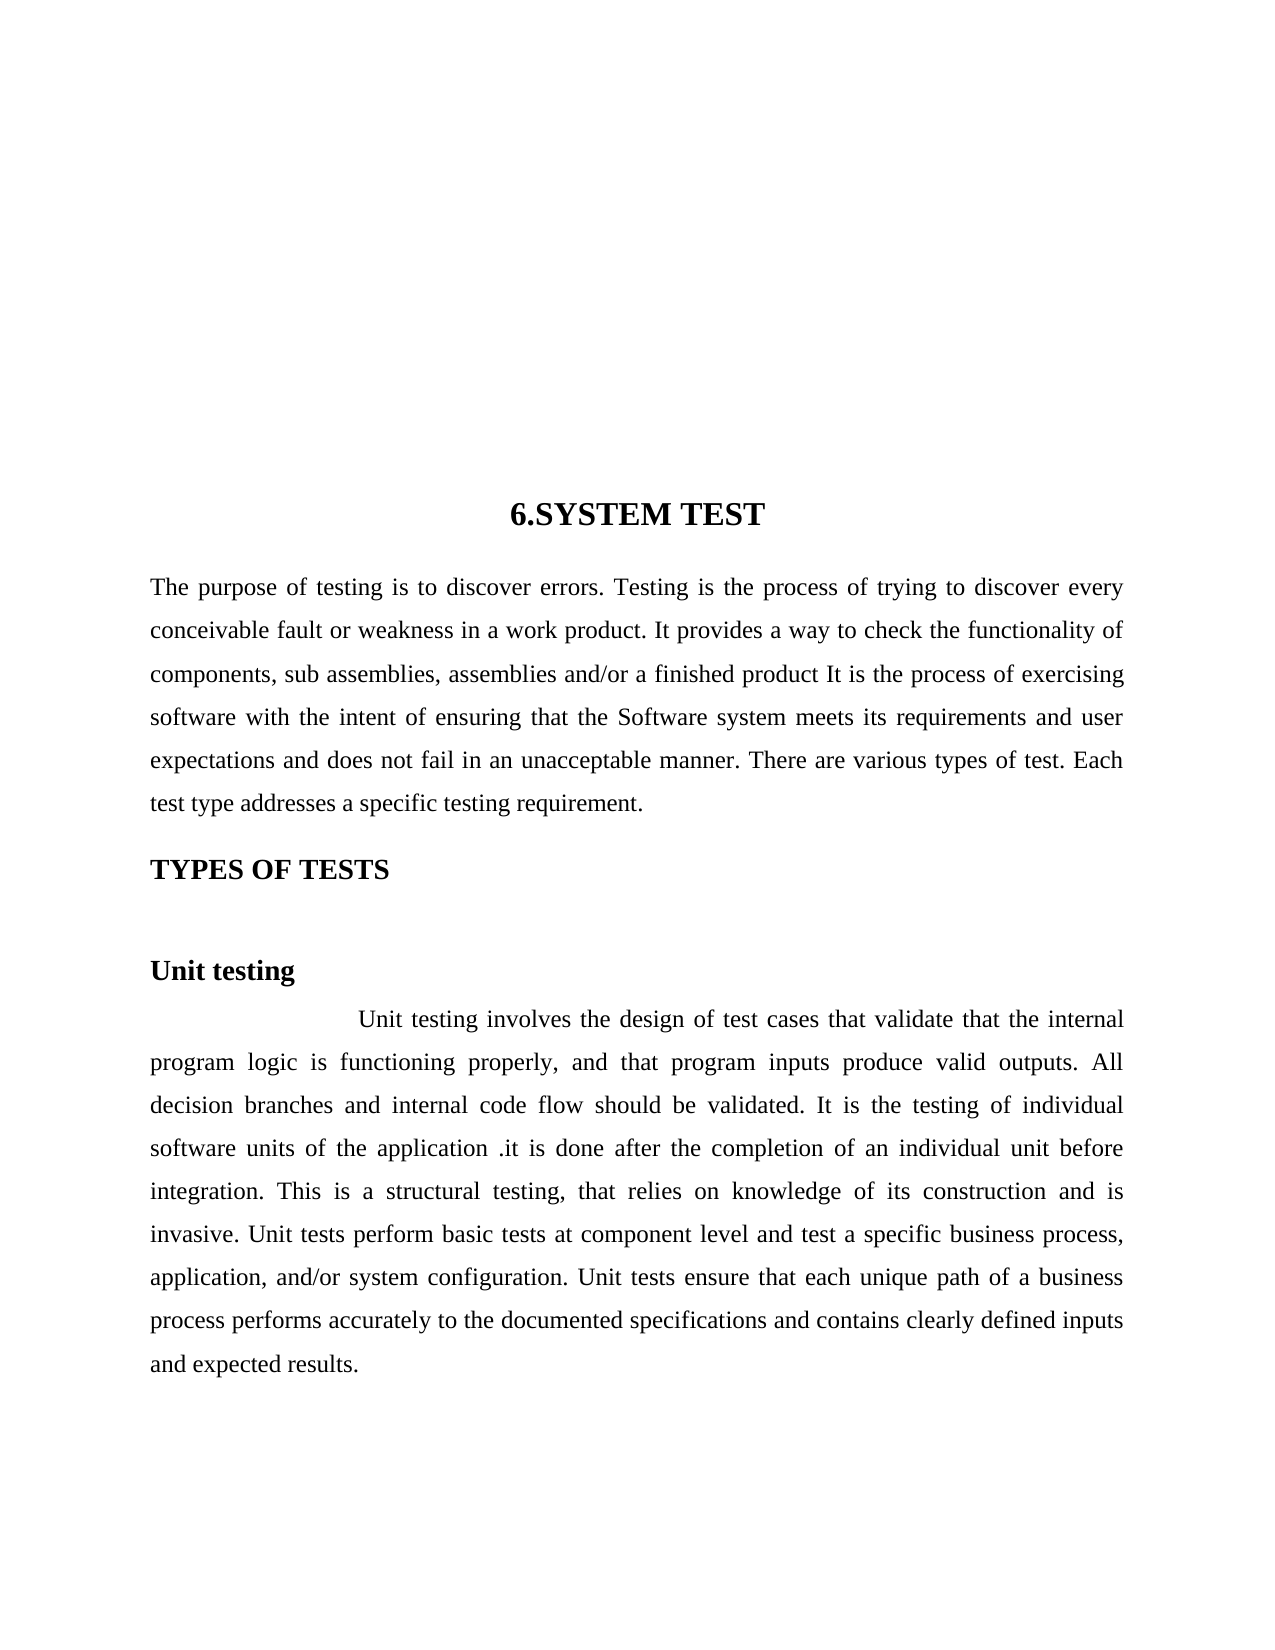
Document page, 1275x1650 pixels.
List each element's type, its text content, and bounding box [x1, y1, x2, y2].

subtitle Unit testing [150, 953, 1125, 987]
text The purpose of testing is to discover errors. Testing is the process of trying to discover every conceivable fault or weakness in a work product. It provides a way to check the functionality of components, sub assemblies, assemblies and/or a finished product It is the process of exercising software with the intent of ensuring that the Software system meets its requirements and user expectations and does not fail in an unacceptable manner. There are various types of test. Each test type addresses a specific testing requirement. [150, 572, 1125, 817]
subtitle TYPES OF TESTS [150, 852, 1125, 886]
text 6.SYSTEM TEST [150, 494, 1125, 532]
text Unit testing involves the design of test cases that validate that the internal program logic is functioning properly, and that program inputs produce valid outputs. All decision branches and internal code flow should be validated. It is the testing of individual software units of the application .it is done after the completion of an individual unit before integration. This is a structural testing, that relies on knowledge of its construction and is invasive. Unit tests perform basic tests at component level and test a specific business process, application, and/or system configuration. Unit tests ensure that each unique path of a business process performs accurately to the documented specifications and contains clearly defined inputs and expected results. [150, 1004, 1125, 1377]
